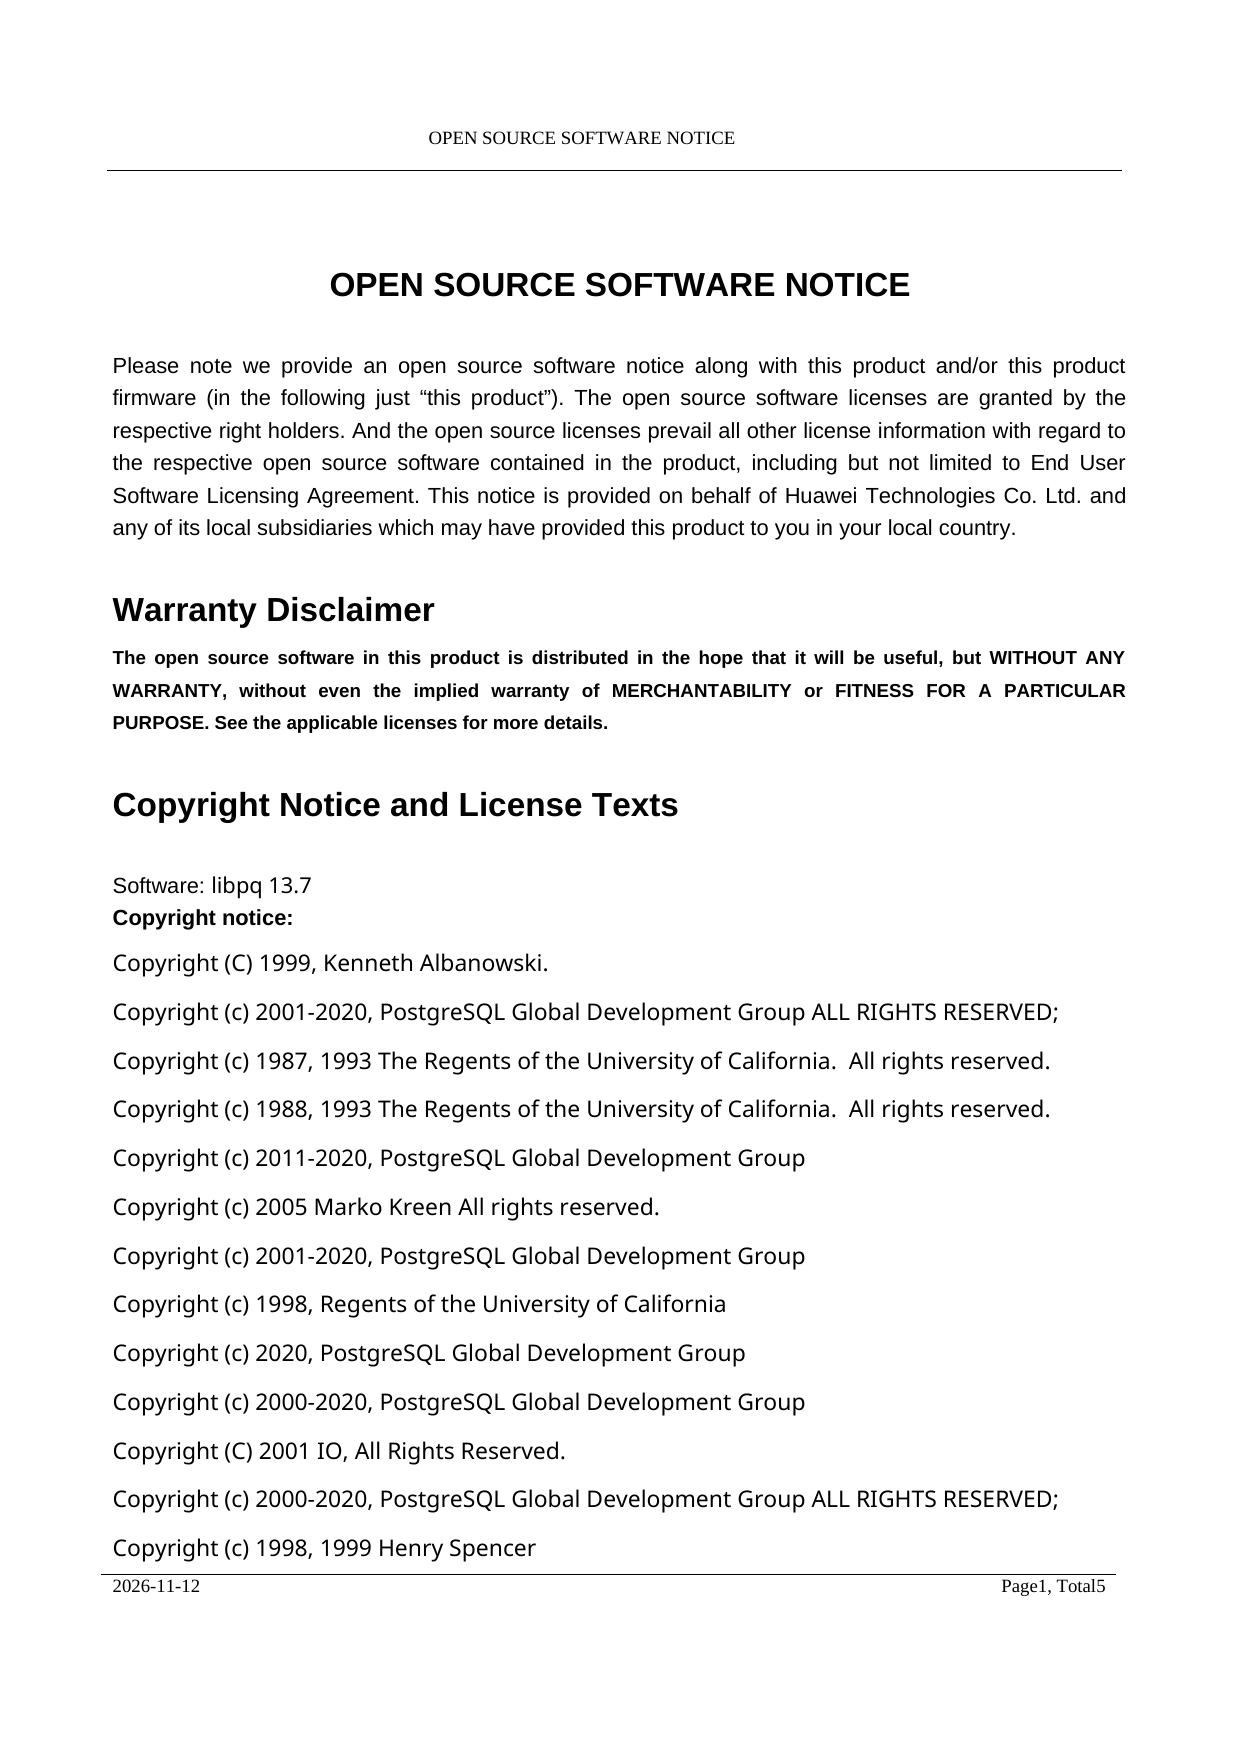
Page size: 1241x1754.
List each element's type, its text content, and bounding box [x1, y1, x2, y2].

text Software: libpq 13.7 [112, 869, 1128, 901]
text Please note we provide an open source software notice along with this product and/or this product firmware (in the following just “this product”). The open source software licenses are granted by the respective right holders. And the open source licenses prevail all other license information with regard to the respective open source software contained in the product, including but not limited to End User Software Licensing Agreement. This notice is provided on behalf of Huawei Technologies Co. Ltd. and any of its local subsidiaries which may have provided this product to you in your local country. [112, 349, 1128, 544]
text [112, 947, 1128, 1564]
text OPEN SOURCE SOFTWARE NOTICE [112, 251, 1128, 316]
text Warranty Disclaimer [112, 576, 1128, 641]
text Copyright notice: [112, 901, 1128, 934]
text The open source software in this product is distributed in the hope that it will be useful, but WITHOUT ANY WARRANTY, without even the implied warranty of MERCHANTABILITY or FITNESS FOR A PARTICULAR PURPOSE. See the applicable licenses for more details. [112, 641, 1128, 739]
text Copyright Notice and License Texts [112, 771, 1128, 836]
